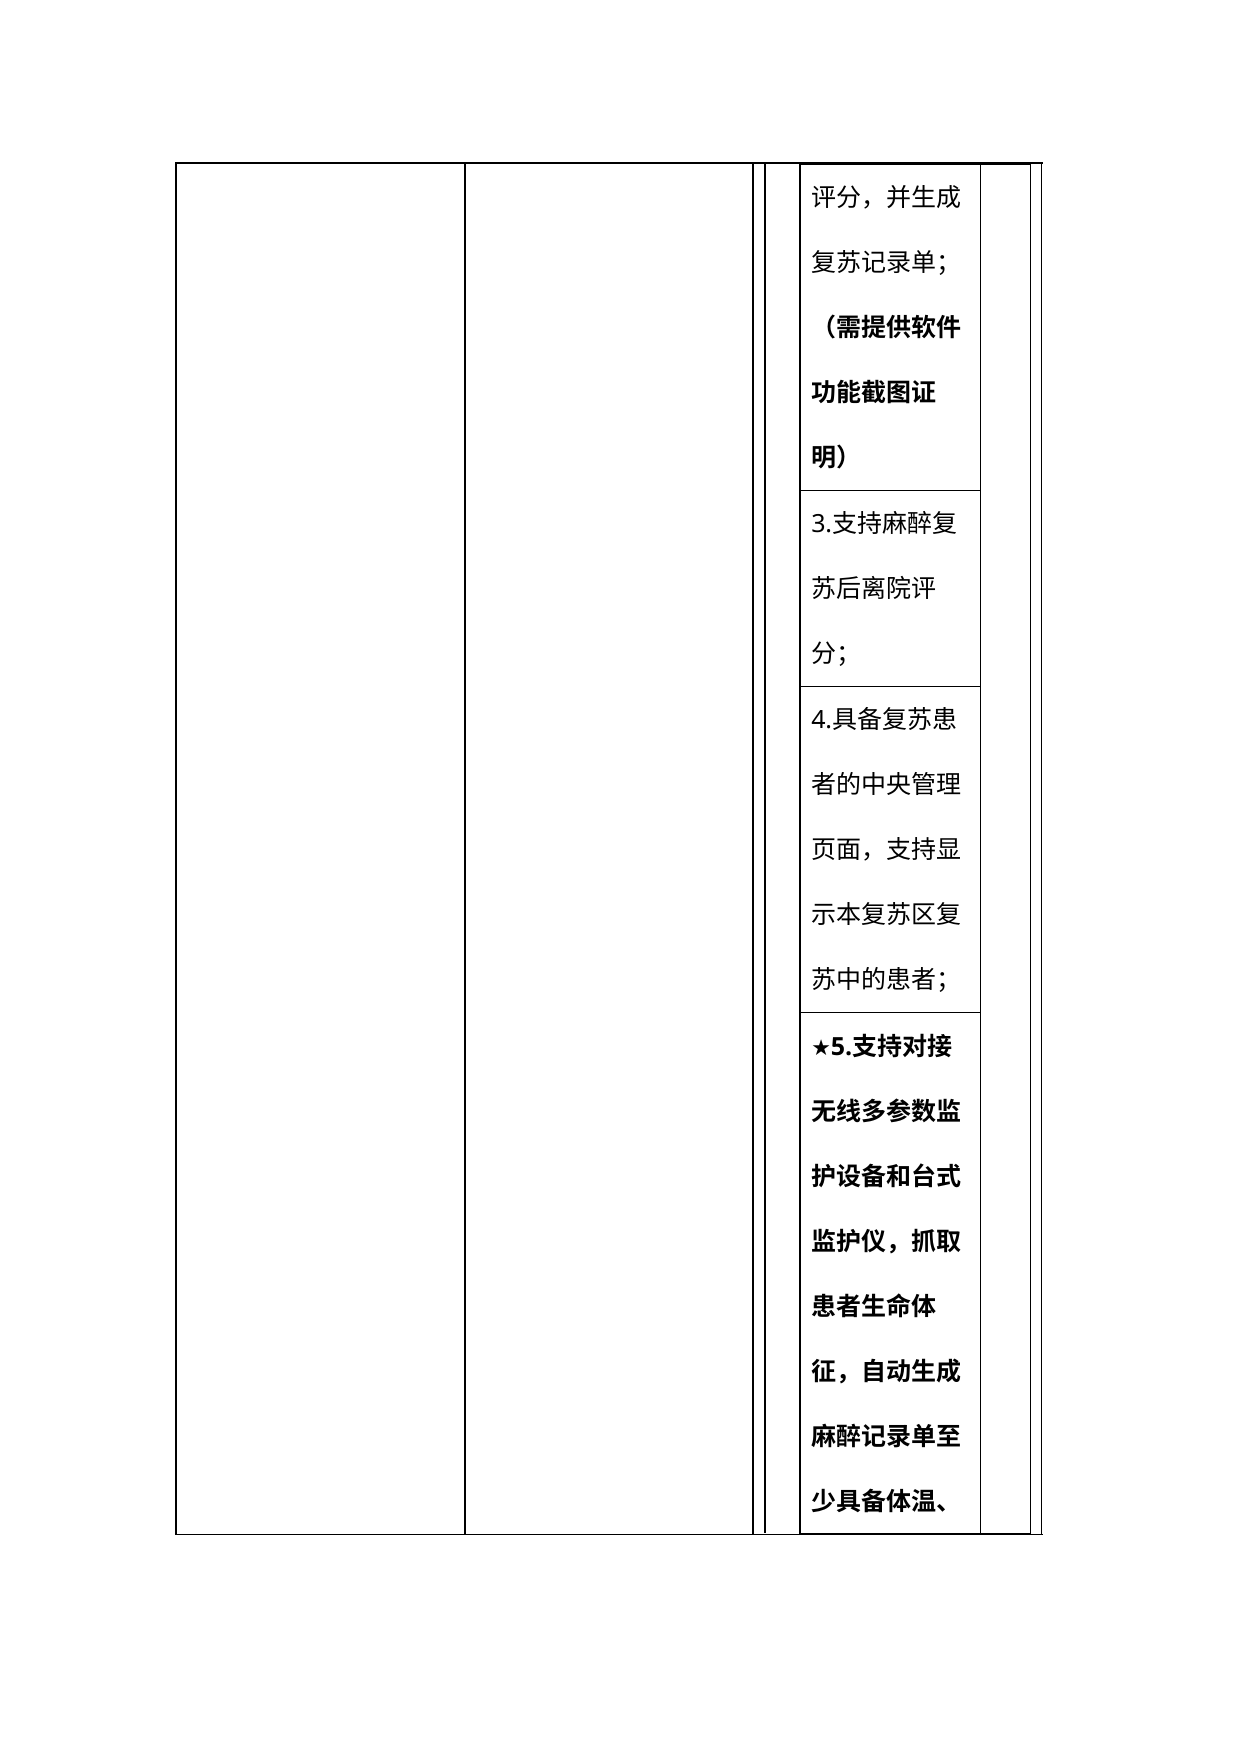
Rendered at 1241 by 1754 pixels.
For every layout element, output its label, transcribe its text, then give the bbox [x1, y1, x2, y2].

table_cell [466, 164, 752, 1534]
table_cell 1 [177, 164, 464, 1534]
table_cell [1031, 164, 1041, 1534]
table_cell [981, 165, 1030, 1533]
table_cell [801, 165, 980, 490]
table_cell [754, 164, 799, 1534]
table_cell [801, 1013, 980, 1533]
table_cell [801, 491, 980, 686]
